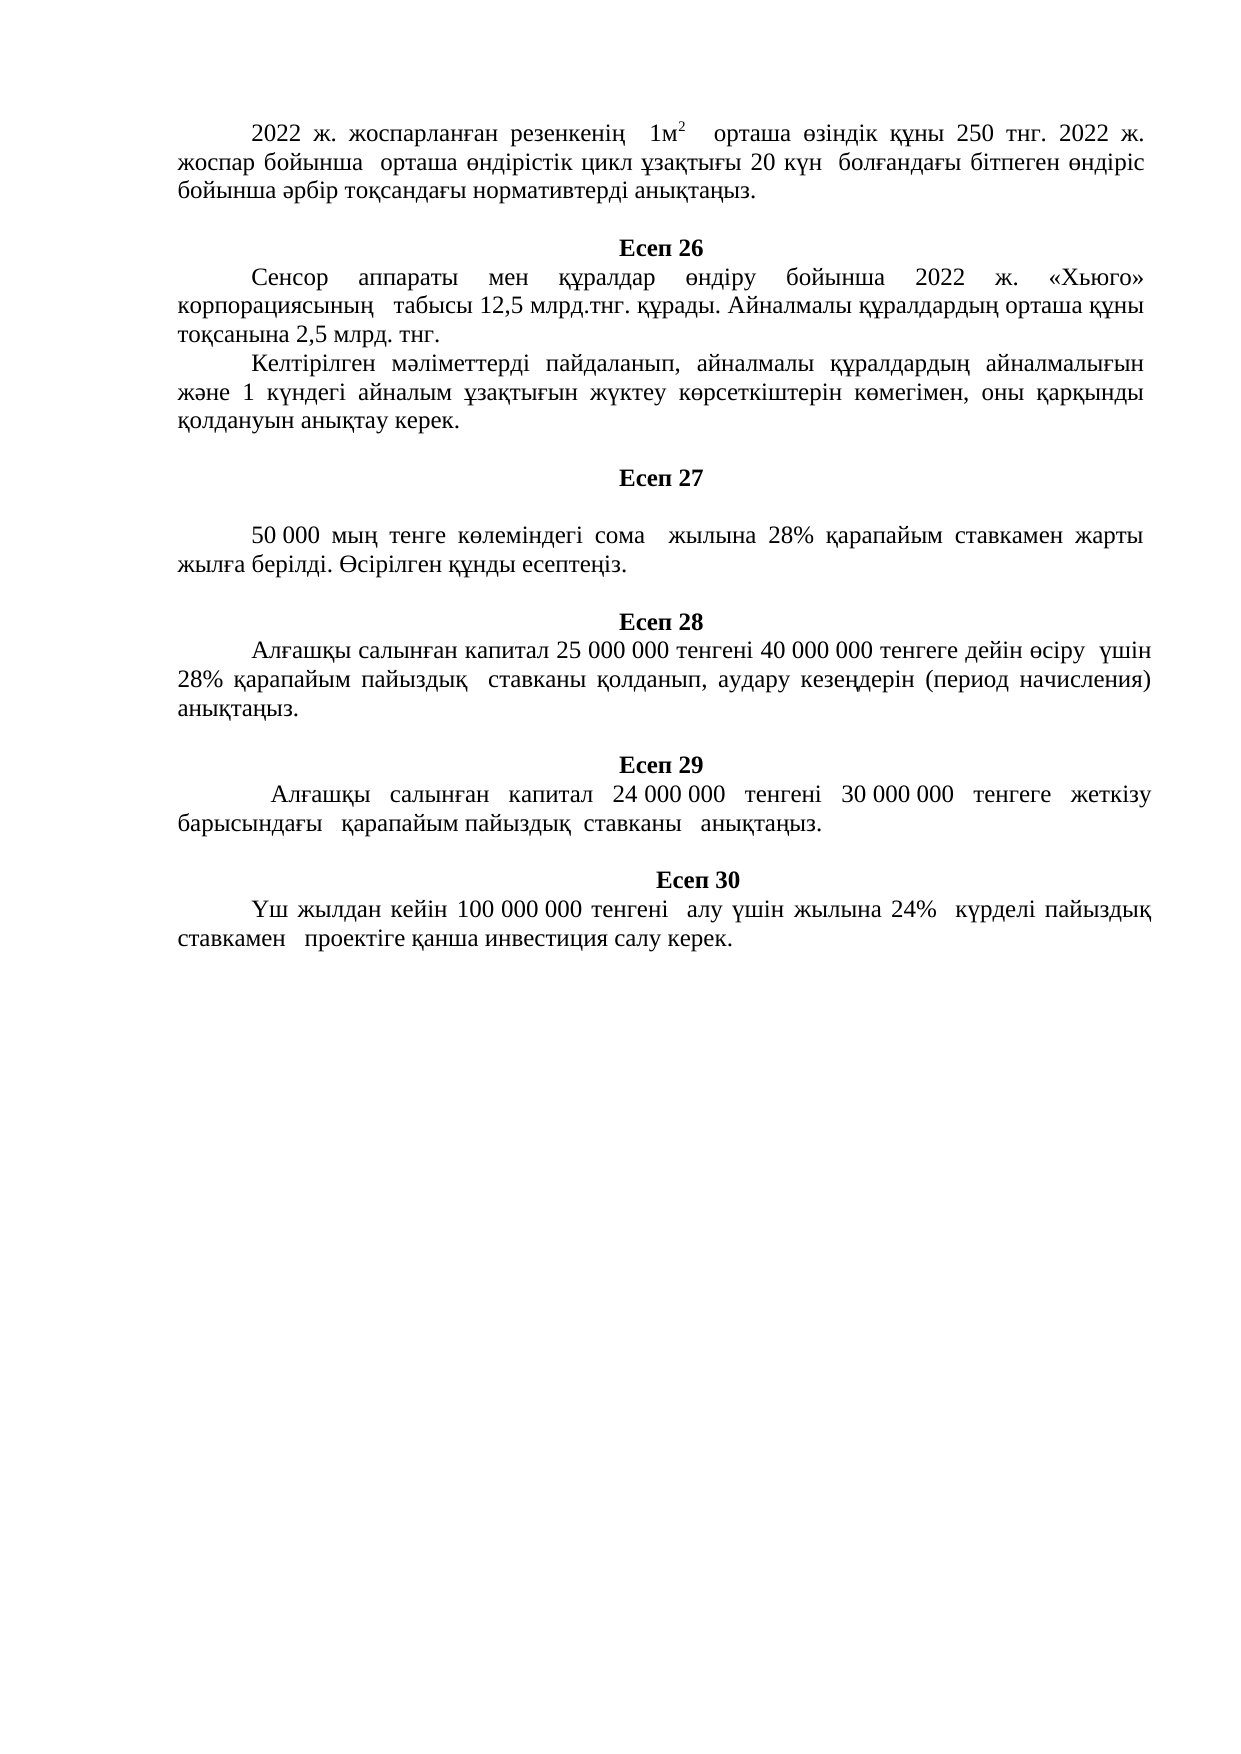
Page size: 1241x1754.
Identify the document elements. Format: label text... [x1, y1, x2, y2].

text Алғашқы салынған капитал 25 000 000 тенгені 40 000 000 тенгеге дейін өсіру үшін 28% қарапайым пайыздық ставканы қолданып, аудару кезеңдерін (период начисления) анықтаңыз. [177, 636, 1152, 722]
text Есеп 28 [177, 607, 1145, 636]
text Есеп 26 [177, 233, 1145, 262]
text 50 000 мың тенге көлеміндегі сома жылына 28% қарапайым ставкамен жарты жылға берілді. Өсірілген құнды есептеңіз. [177, 521, 1145, 578]
text Есеп 27 [177, 463, 1145, 492]
text Есеп 29 [177, 751, 1145, 779]
text Алғашқы салынған капитал 24 000 000 тенгені 30 000 000 тенгеге жеткізу барысындағы қарапайым пайыздық ставканы анықтаңыз. [177, 779, 1152, 837]
text Сенсор аппараты мен құралдар өндіру бойынша 2022 ж. «Хьюго» корпорациясының табысы 12,5 млрд.тнг. құрады. Айналмалы құралдардың орташа құны тоқсанына 2,5 млрд. тнг. [177, 262, 1145, 348]
text Үш жылдан кейін 100 000 000 тенгені алу үшін жылына 24% күрделі пайыздық ставкамен проектіге қанша инвестиция салу керек. [177, 894, 1152, 952]
text 2022 ж. жоспарланған резенкенің 1м2 орташа өзіндік құны 250 тнг. 2022 ж. жоспар бойынша орташа өндірістік цикл ұзақтығы 20 күн болғандағы бітпеген өндіріс бойынша әрбір тоқсандағы нормативтерді анықтаңыз. [177, 118, 1145, 204]
text Есеп 30 [177, 866, 1145, 894]
text Келтірілген мәліметтерді пайдаланып, айналмалы құралдардың айналмалығын және 1 күндегі айналым ұзақтығын жүктеу көрсеткіштерін көмегімен, оны қарқынды қолдануын анықтау керек. [177, 348, 1145, 434]
